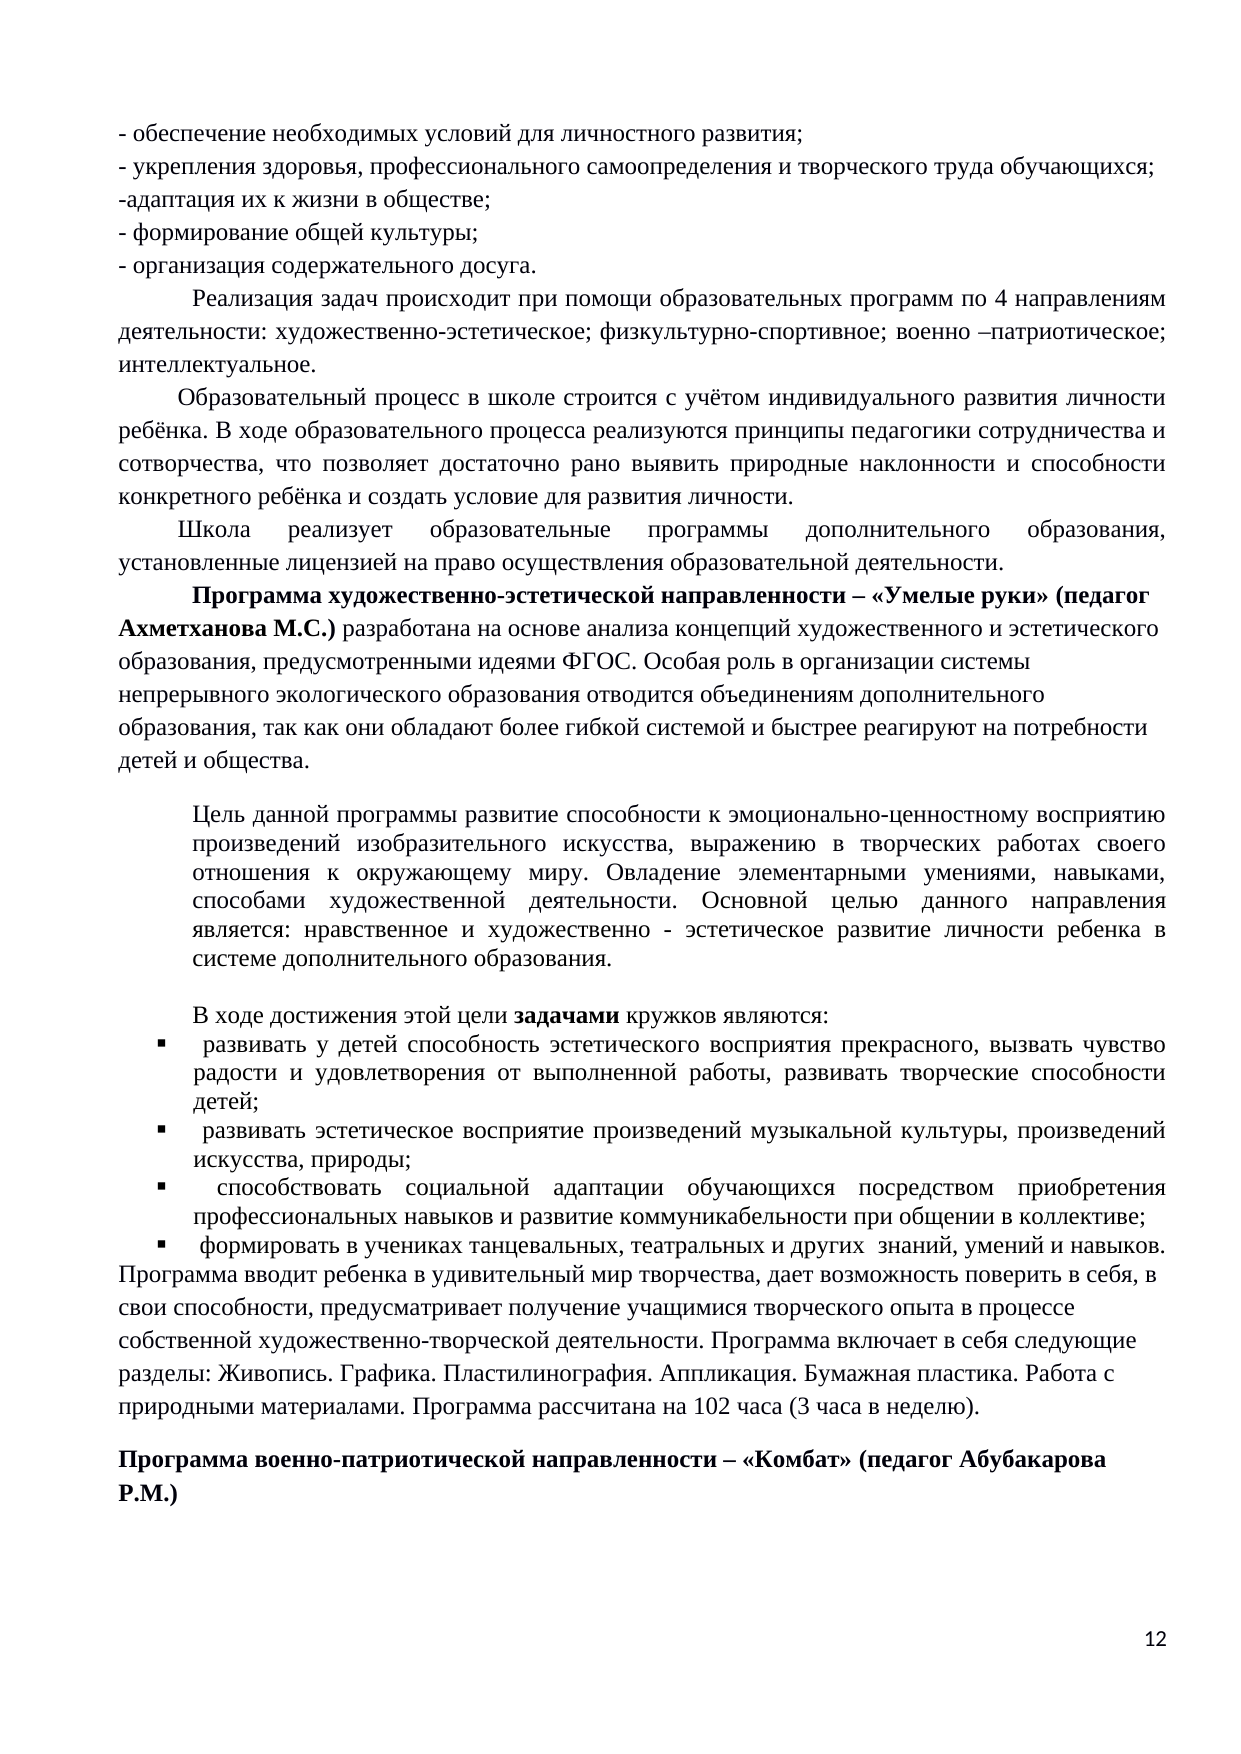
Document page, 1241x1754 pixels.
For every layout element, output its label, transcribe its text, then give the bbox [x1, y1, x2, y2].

text В ходе достижения этой цели задачами кружков являются: [192, 1000, 1167, 1029]
list развивать эстетическое восприятие произведений музыкальной культуры, произведений искусства, природы; [156, 1115, 1167, 1172]
text Программа военно-патриотической направленности – «Комбат» (педагог Абубакарова Р.М.) [118, 1444, 1167, 1506]
text Образовательный процесс в школе строится с учётом индивидуального развития личности ребёнка. В ходе образовательного процесса реализуются принципы педагогики сотрудничества и сотворчества, что позволяет достаточно рано выявить природные наклонности и способности конкретного ребёнка и создать условие для развития личности. [118, 382, 1167, 510]
text - укрепления здоровья, профессионального самоопределения и творческого труда обучающихся; [118, 151, 1167, 180]
text Программа вводит ребенка в удивительный мир творчества, дает возможность поверить в себя, в свои способности, предусматривает получение учащимися творческого опыта в процессе собственной художественно-творческой деятельности. Программа включает в себя следующие разделы: Живопись. Графика. Пластилинография. Аппликация. Бумажная пластика. Работа с природными материалами. Программа рассчитана на 102 часа (3 часа в неделю). [118, 1259, 1167, 1419]
list способствовать социальной адаптации обучающихся посредством приобретения профессиональных навыков и развитие коммуникабельности при общении в коллективе; [156, 1172, 1167, 1230]
text Программа художественно-эстетической направленности – «Умелые руки» (педагог Ахметханова М.С.) разработана на основе анализа концепций художественного и эстетического образования, предусмотренными идеями ФГОС. Особая роль в организации системы непрерывного экологического образования отводится объединениям дополнительного образования, так как они обладают более гибкой системой и быстрее реагируют на потребности детей и общества. [118, 580, 1167, 774]
list формировать в учениках танцевальных, театральных и других знаний, умений и навыков. [156, 1230, 1167, 1259]
list развивать у детей способность эстетического восприятия прекрасного, вызвать чувство радости и удовлетворения от выполненной работы, развивать творческие способности детей; [156, 1029, 1167, 1115]
text - формирование общей культуры; [118, 217, 1167, 246]
text - организация содержательного досуга. [118, 250, 1167, 279]
text Цель данной программы развитие способности к эмоционально-ценностному восприятию произведений изобразительного искусства, выражению в творческих работах своего отношения к окружающему миру. Овладение элементарными умениями, навыками, способами художественной деятельности. Основной целью данного направления является: нравственное и художественно - эстетическое развитие личности ребенка в системе дополнительного образования. [192, 799, 1167, 972]
text Реализация задач происходит при помощи образовательных программ по 4 направлениям деятельности: художественно-эстетическое; физкультурно-спортивное; военно –патриотическое; интеллектуальное. [118, 283, 1167, 378]
text - обеспечение необходимых условий для личностного развития; [118, 118, 1167, 147]
text Школа реализует образовательные программы дополнительного образования, установленные лицензией на право осуществления образовательной деятельности. [118, 514, 1167, 576]
text -адаптация их к жизни в обществе; [118, 184, 1167, 213]
